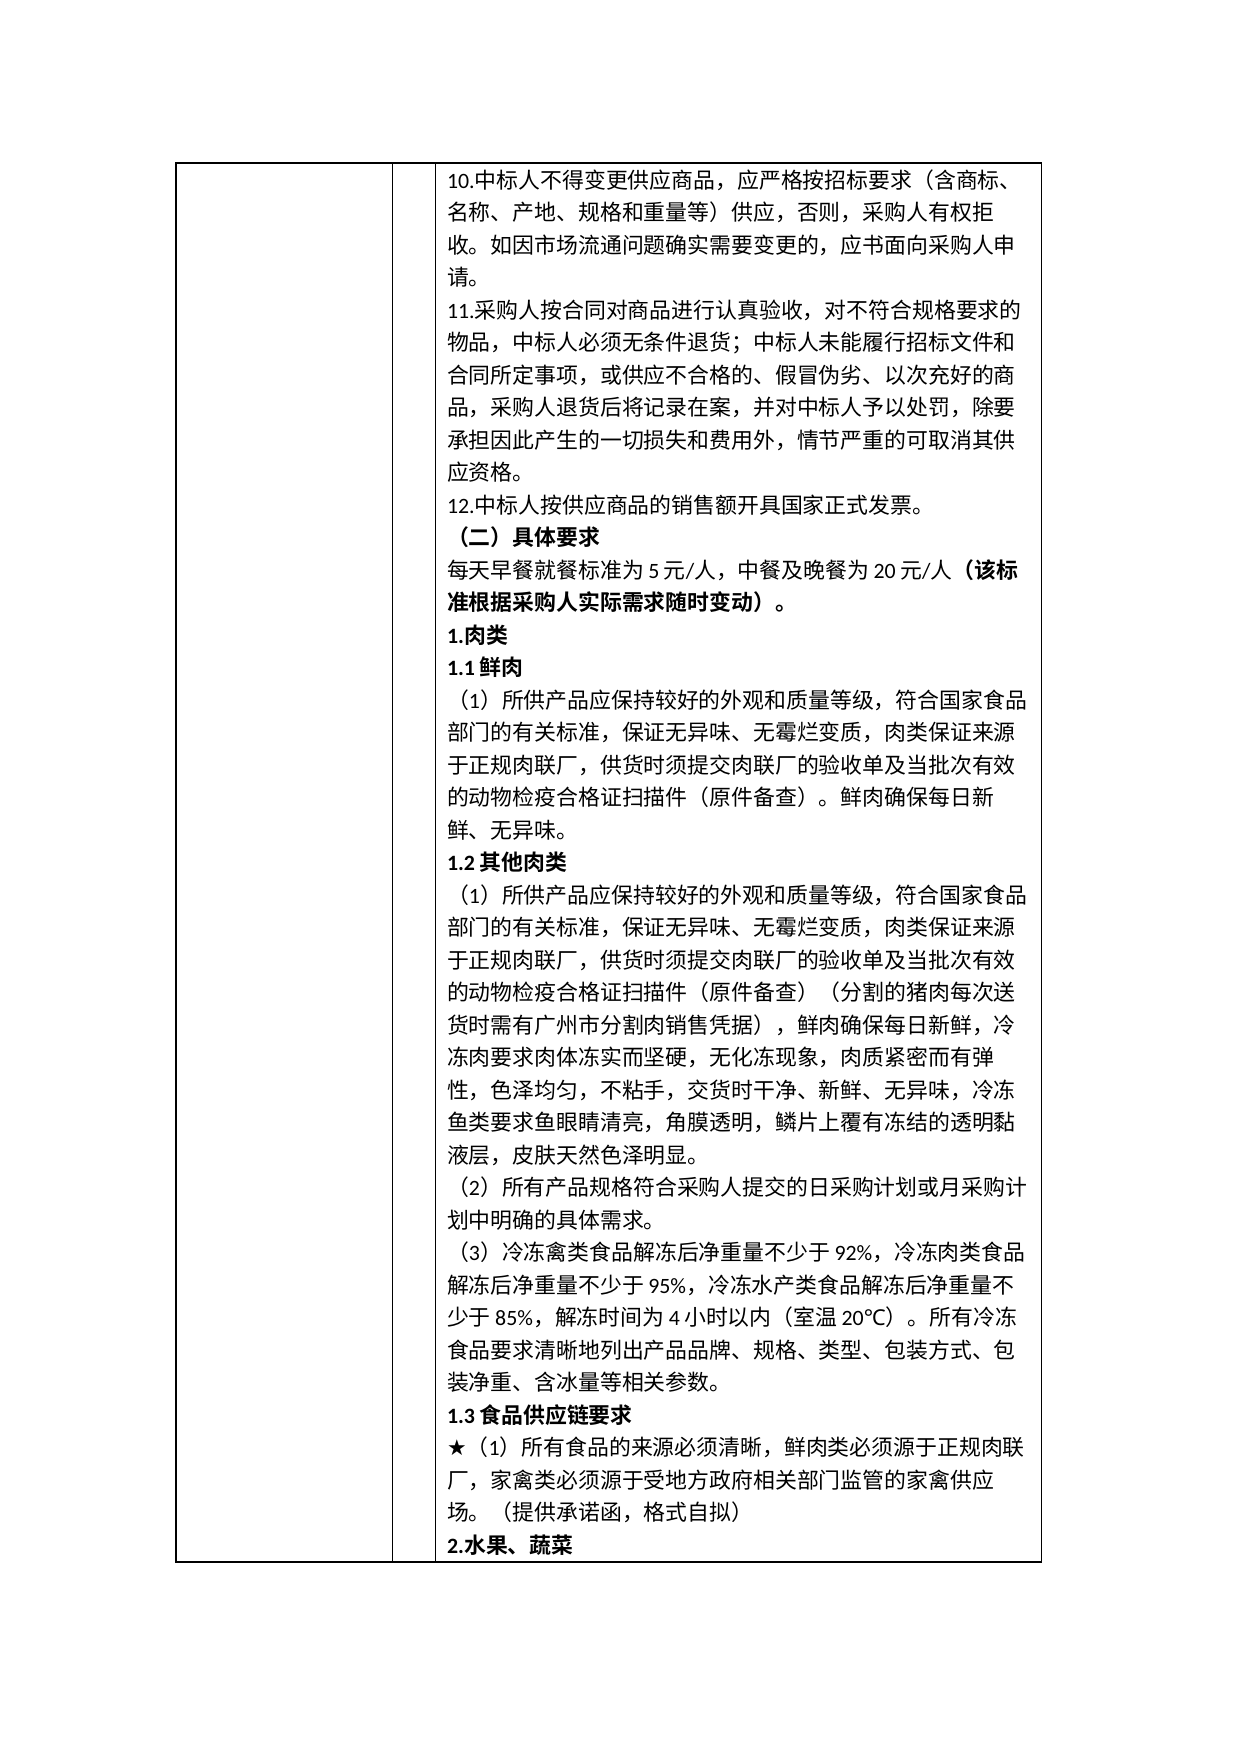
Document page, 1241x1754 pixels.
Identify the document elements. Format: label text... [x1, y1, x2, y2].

table_cell 1 [393, 164, 435, 1561]
table_cell [177, 164, 392, 1561]
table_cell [436, 164, 1041, 1561]
